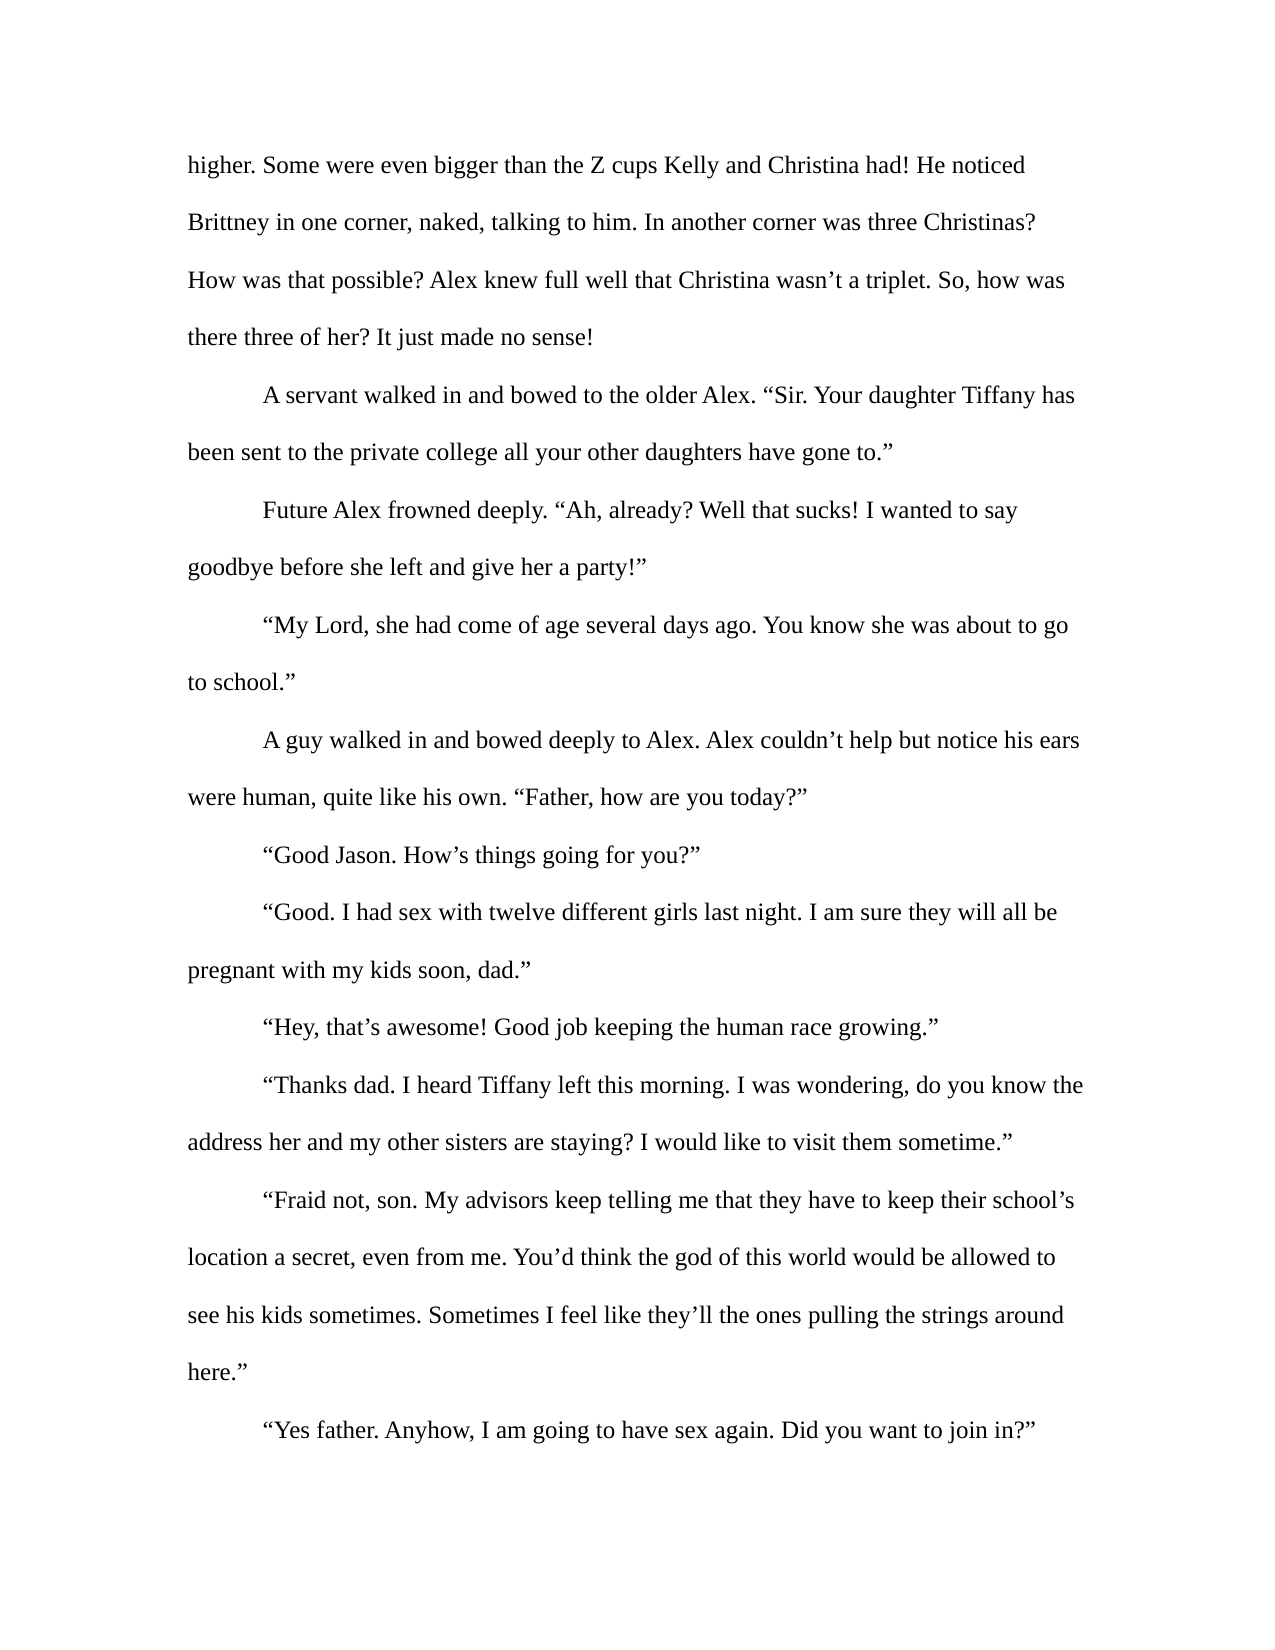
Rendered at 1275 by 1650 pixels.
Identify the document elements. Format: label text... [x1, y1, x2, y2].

text A servant walked in and bowed to the older Alex. “Sir. Your daughter Tiffany has been sent to the private college all your other daughters have gone to.” [187, 380, 1087, 466]
text “My Lord, she had come of age several days ago. You know she was about to go to school.” [187, 610, 1087, 696]
text “Good Jason. How’s things going for you?” [187, 840, 1087, 869]
text “Hey, that’s awesome! Good job keeping the human race growing.” [187, 1012, 1087, 1041]
text A guy walked in and bowed deeply to Alex. Alex couldn’t help but notice his ears were human, quite like his own. “Father, how are you today?” [187, 725, 1087, 811]
text “Fraid not, son. My advisors keep telling me that they have to keep their school’s location a secret, even from me. You’d think the god of this world would be allowed to see his kids sometimes. Sometimes I feel like they’ll the ones pulling the strings around here.” [187, 1185, 1087, 1386]
text “Yes father. Anyhow, I am going to have sex again. Did you want to join in?” [187, 1415, 1087, 1444]
text Future Alex frowned deeply. “Ah, already? Well that sucks! I wanted to say goodbye before she left and give her a party!” [187, 495, 1087, 581]
text “Thanks dad. I heard Tiffany left this morning. I was wondering, do you know the address her and my other sisters are staying? I would like to visit them sometime.” [187, 1070, 1087, 1156]
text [187, 150, 1087, 351]
text “Good. I had sex with twelve different girls last night. I am sure they will all be pregnant with my kids soon, dad.” [187, 897, 1087, 984]
